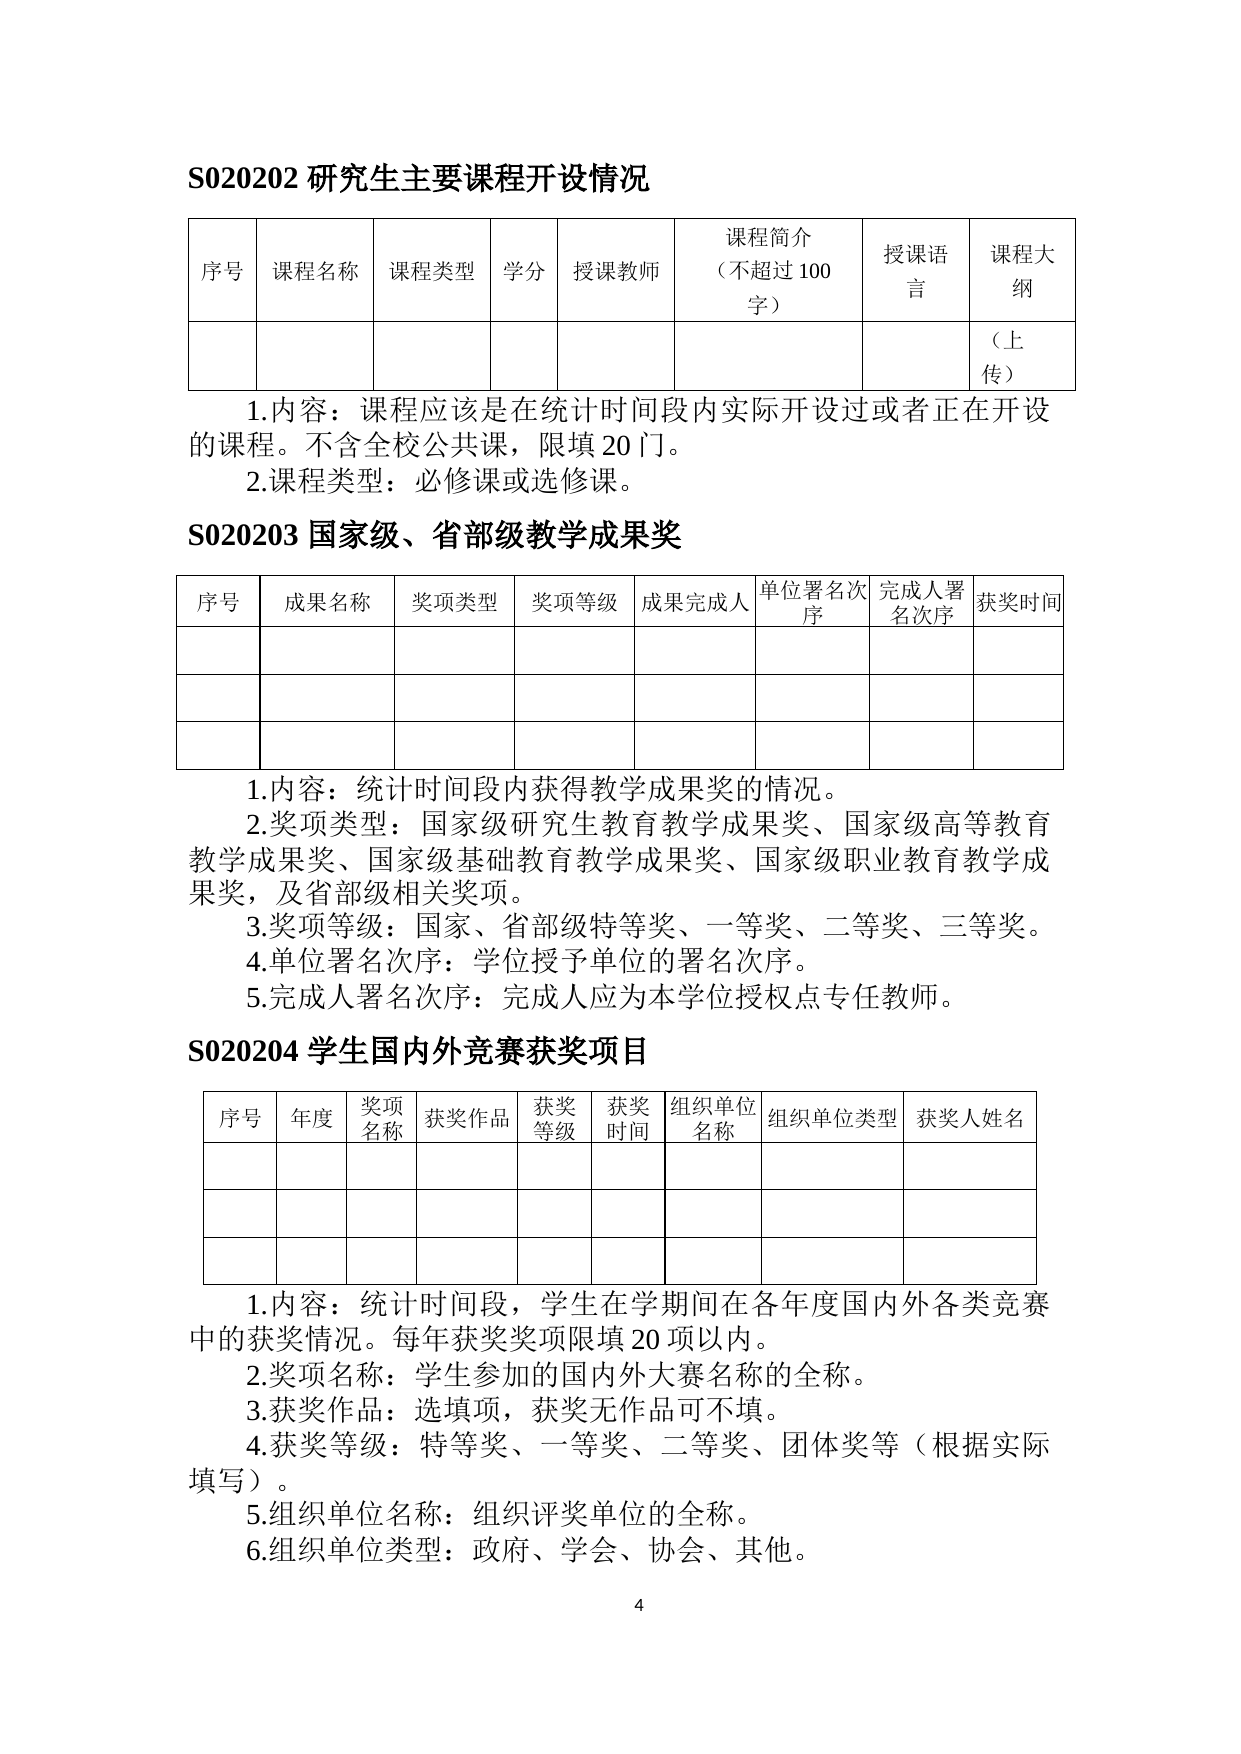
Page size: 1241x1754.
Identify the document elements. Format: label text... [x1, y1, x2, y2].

table_cell [417, 1143, 517, 1189]
subtitle S020202 研究生主要课程开设情况 [187, 158, 1053, 196]
table_cell [204, 1238, 276, 1284]
table_cell [870, 722, 973, 769]
table_cell [666, 1190, 761, 1237]
table_cell [395, 627, 514, 674]
text 5.组织单位名称：组织评奖单位的全称。 [187, 1495, 1053, 1531]
table_header 课程大纲 [970, 219, 1075, 321]
table_cell （上传） [970, 322, 1075, 390]
table_cell [974, 675, 1063, 721]
text 1.内容：课程应该是在统计时间段内实际开设过或者正在开设的课程。不含全校公共课，限填20门。 [187, 391, 1053, 462]
table_header 获奖作品 [417, 1092, 517, 1142]
table_header 课程类型 [374, 219, 490, 321]
table_cell [374, 322, 490, 390]
table_header 获奖时间 [974, 576, 1063, 626]
table_header 组织单位名称 [666, 1092, 761, 1142]
table_cell [762, 1190, 903, 1237]
table_cell [347, 1238, 416, 1284]
table_cell [189, 322, 256, 390]
table_cell [261, 722, 394, 769]
table_cell [974, 627, 1063, 674]
table_cell [417, 1190, 517, 1237]
table_header 成果名称 [261, 576, 394, 626]
table_header 获奖人姓名 [904, 1092, 1036, 1142]
table_cell [491, 322, 557, 390]
table_cell [666, 1238, 761, 1284]
table_cell [870, 675, 973, 721]
table_cell [756, 675, 869, 721]
table_cell [261, 627, 394, 674]
subtitle S020203 国家级、省部级教学成果奖 [187, 514, 1053, 552]
table_header 课程简介 （不超过100字） [675, 219, 862, 321]
table_cell [204, 1143, 276, 1189]
table_cell [177, 627, 259, 674]
table_cell [762, 1238, 903, 1284]
text 6.组织单位类型：政府、学会、协会、其他。 [187, 1531, 1053, 1566]
table_header 序号 [177, 576, 259, 626]
text 1.内容：统计时间段内获得教学成果奖的情况。 [187, 770, 1053, 805]
table_header 序号 [204, 1092, 276, 1142]
table_cell [277, 1238, 346, 1284]
text 4.单位署名次序：学位授予单位的署名次序。 [187, 943, 1053, 978]
table_cell [177, 722, 259, 769]
table_cell [277, 1190, 346, 1237]
table_header 年度 [277, 1092, 346, 1142]
text 2.奖项名称：学生参加的国内外大赛名称的全称。 [187, 1356, 1053, 1391]
table_cell [870, 627, 973, 674]
text 3.获奖作品：选填项，获奖无作品可不填。 [187, 1391, 1053, 1427]
table_header 单位署名次序 [756, 576, 869, 626]
table_header 组织单位类型 [762, 1092, 903, 1142]
table_cell [347, 1190, 416, 1237]
table_cell [518, 1238, 591, 1284]
table_cell [592, 1143, 664, 1189]
table_cell [417, 1238, 517, 1284]
text 3.奖项等级：国家、省部级特等奖、一等奖、二等奖、三等奖。 [187, 907, 1053, 943]
table_cell [558, 322, 674, 390]
table_cell [277, 1143, 346, 1189]
table_cell [635, 675, 755, 721]
table_cell [177, 675, 259, 721]
table_cell [518, 1143, 591, 1189]
table_cell [635, 722, 755, 769]
table_header 奖项名称 [347, 1092, 416, 1142]
table_cell [515, 722, 634, 769]
table_header 学分 [491, 219, 557, 321]
table_cell [675, 322, 862, 390]
table_cell [974, 722, 1063, 769]
table_cell [756, 627, 869, 674]
table_cell [515, 675, 634, 721]
table_cell [518, 1190, 591, 1237]
table_cell [204, 1190, 276, 1237]
table_cell [635, 627, 755, 674]
table_header 奖项等级 [515, 576, 634, 626]
table_header 授课语言 [863, 219, 969, 321]
table_cell [904, 1143, 1036, 1189]
table_cell [863, 322, 969, 390]
text 2.课程类型：必修课或选修课。 [187, 462, 1053, 497]
subtitle S020204 学生国内外竞赛获奖项目 [187, 1030, 1053, 1068]
table_header 获奖 时间 [592, 1092, 664, 1142]
table_header 成果完成人 [635, 576, 755, 626]
table_cell [592, 1238, 664, 1284]
table_header 课程名称 [257, 219, 373, 321]
table_cell [904, 1238, 1036, 1284]
table_cell [347, 1143, 416, 1189]
table_cell [257, 322, 373, 390]
table_header 授课教师 [558, 219, 674, 321]
table_cell [756, 722, 869, 769]
text 4.获奖等级：特等奖、一等奖、二等奖、团体奖等（根据实际填写）。 [187, 1427, 1053, 1495]
table_header 奖项类型 [395, 576, 514, 626]
table_cell [395, 722, 514, 769]
table_header 获奖 等级 [518, 1092, 591, 1142]
table_cell [666, 1143, 761, 1189]
table_cell [762, 1143, 903, 1189]
text 2.奖项类型：国家级研究生教育教学成果奖、国家级高等教育教学成果奖、国家级基础教育教学成果奖、国家级职业教育教学成果奖，及省部级相关奖项。 [187, 805, 1053, 907]
table_header 序号 [189, 219, 256, 321]
table_cell [592, 1190, 664, 1237]
text 5.完成人署名次序：完成人应为本学位授权点专任教师。 [187, 978, 1053, 1013]
text 1.内容：统计时间段，学生在学期间在各年度国内外各类竞赛中的获奖情况。每年获奖奖项限填20项以内。 [187, 1285, 1053, 1356]
table_cell [395, 675, 514, 721]
table_cell [904, 1190, 1036, 1237]
table_cell [515, 627, 634, 674]
table_cell [261, 675, 394, 721]
table_header 完成人署名次序 [870, 576, 973, 626]
